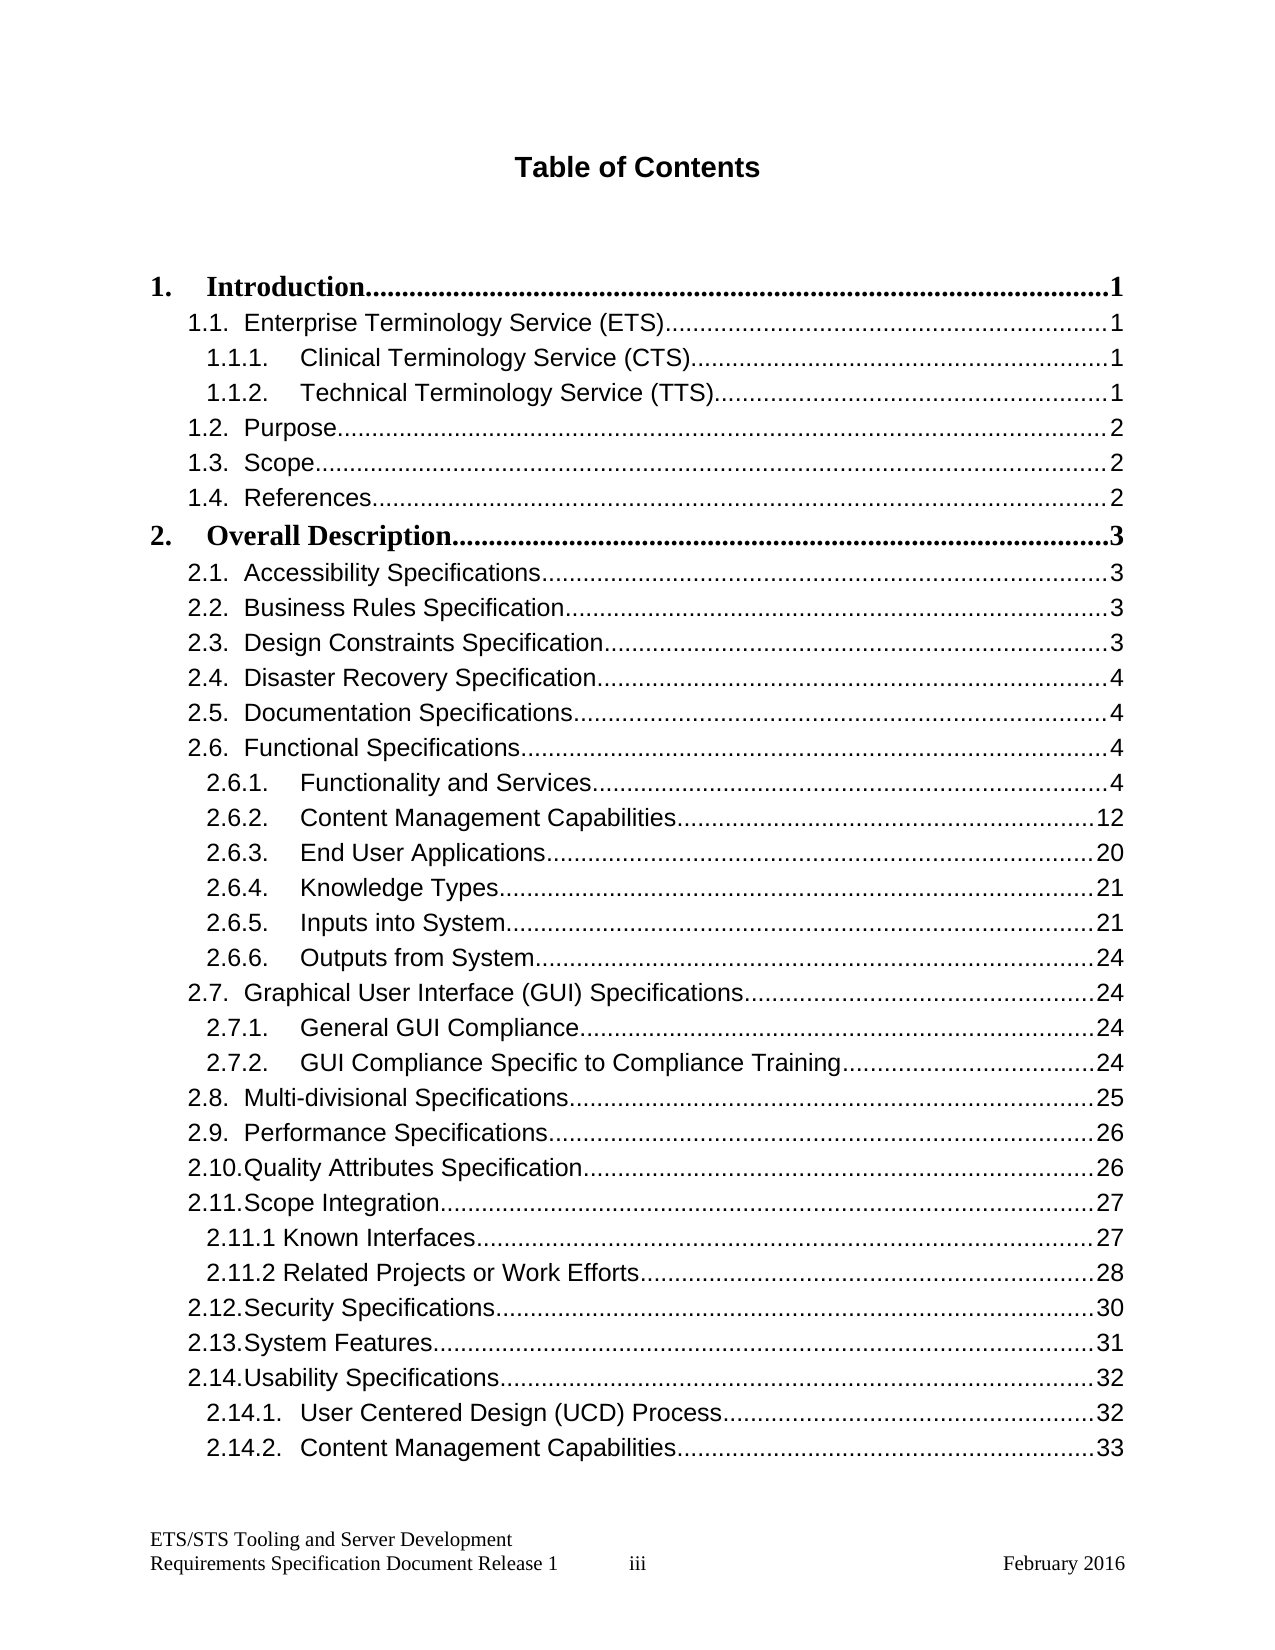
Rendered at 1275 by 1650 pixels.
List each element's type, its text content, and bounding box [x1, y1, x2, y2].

title Table of Contents [150, 150, 1125, 183]
